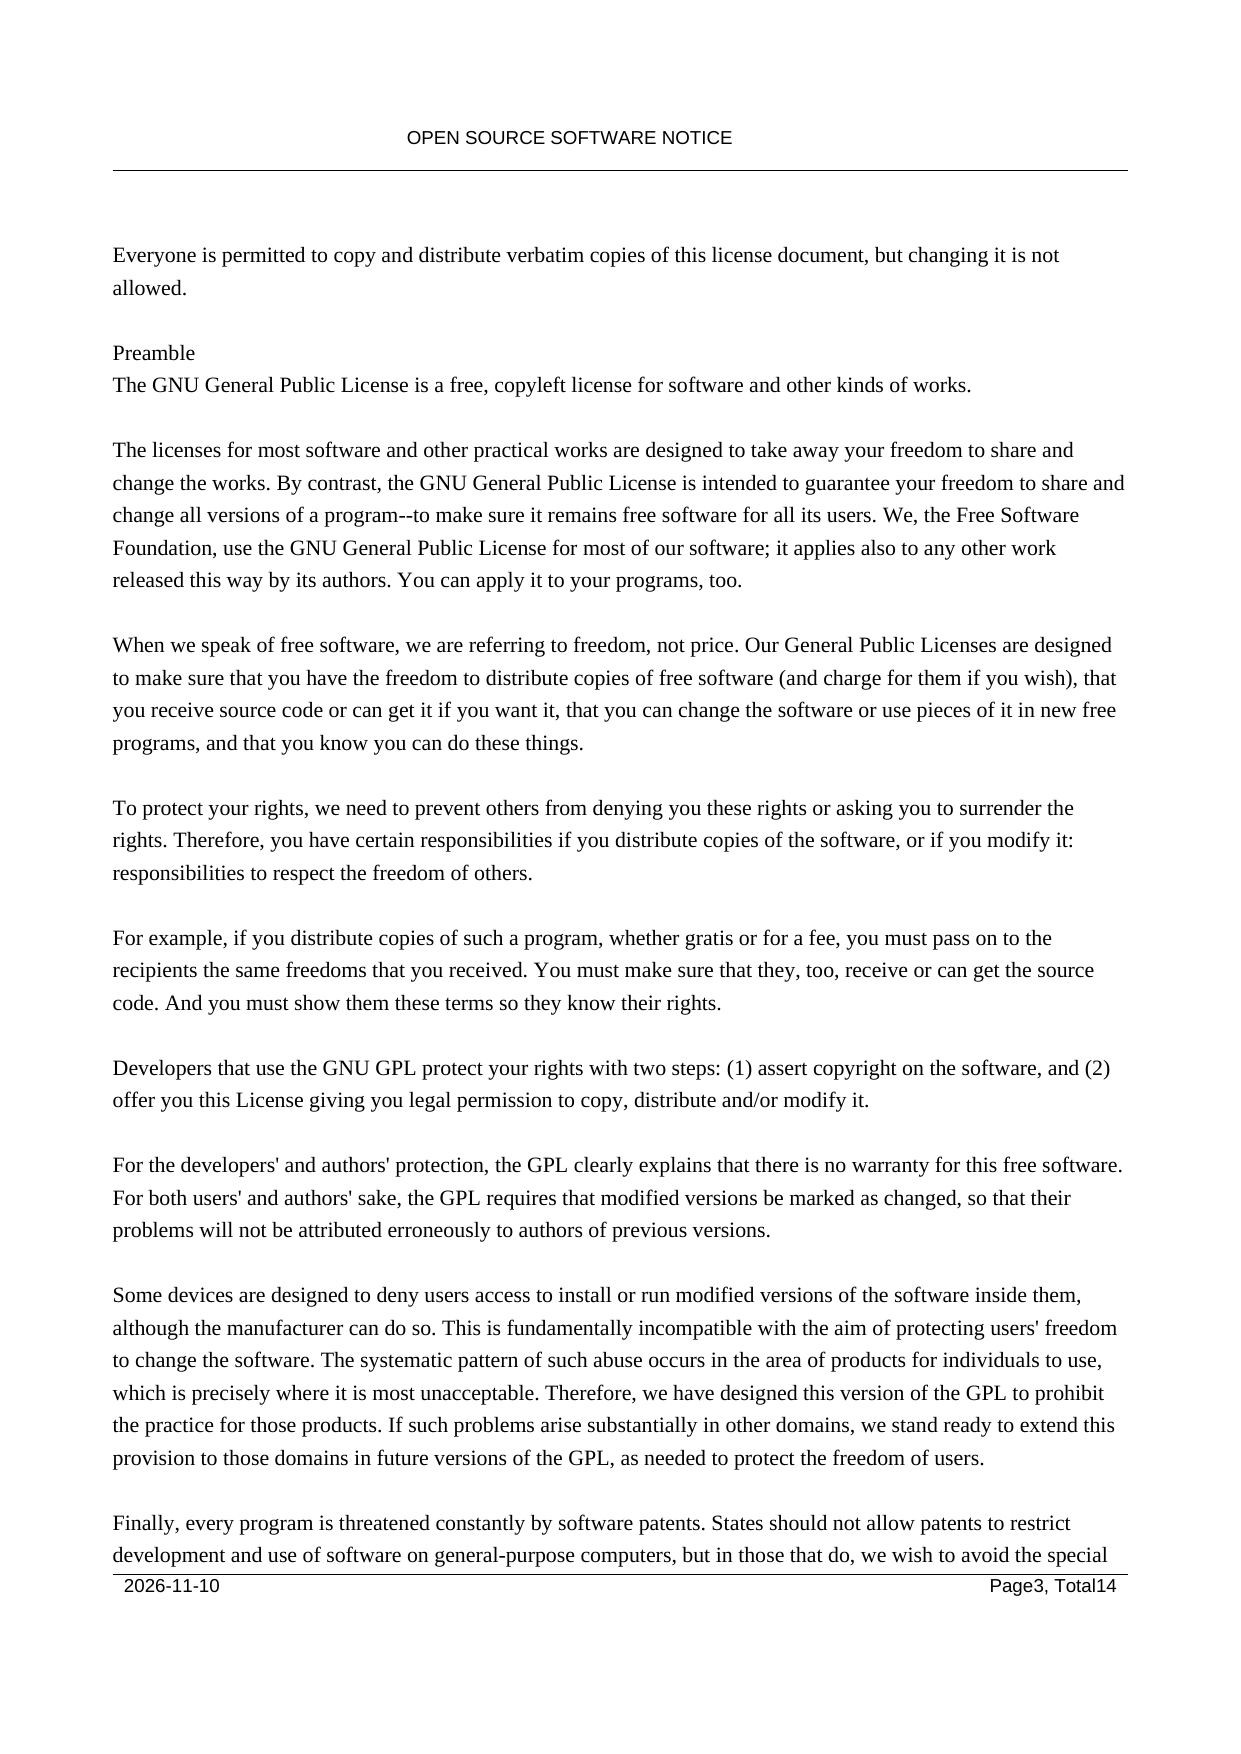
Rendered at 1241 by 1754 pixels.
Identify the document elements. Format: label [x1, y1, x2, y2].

text [112, 206, 1128, 1571]
